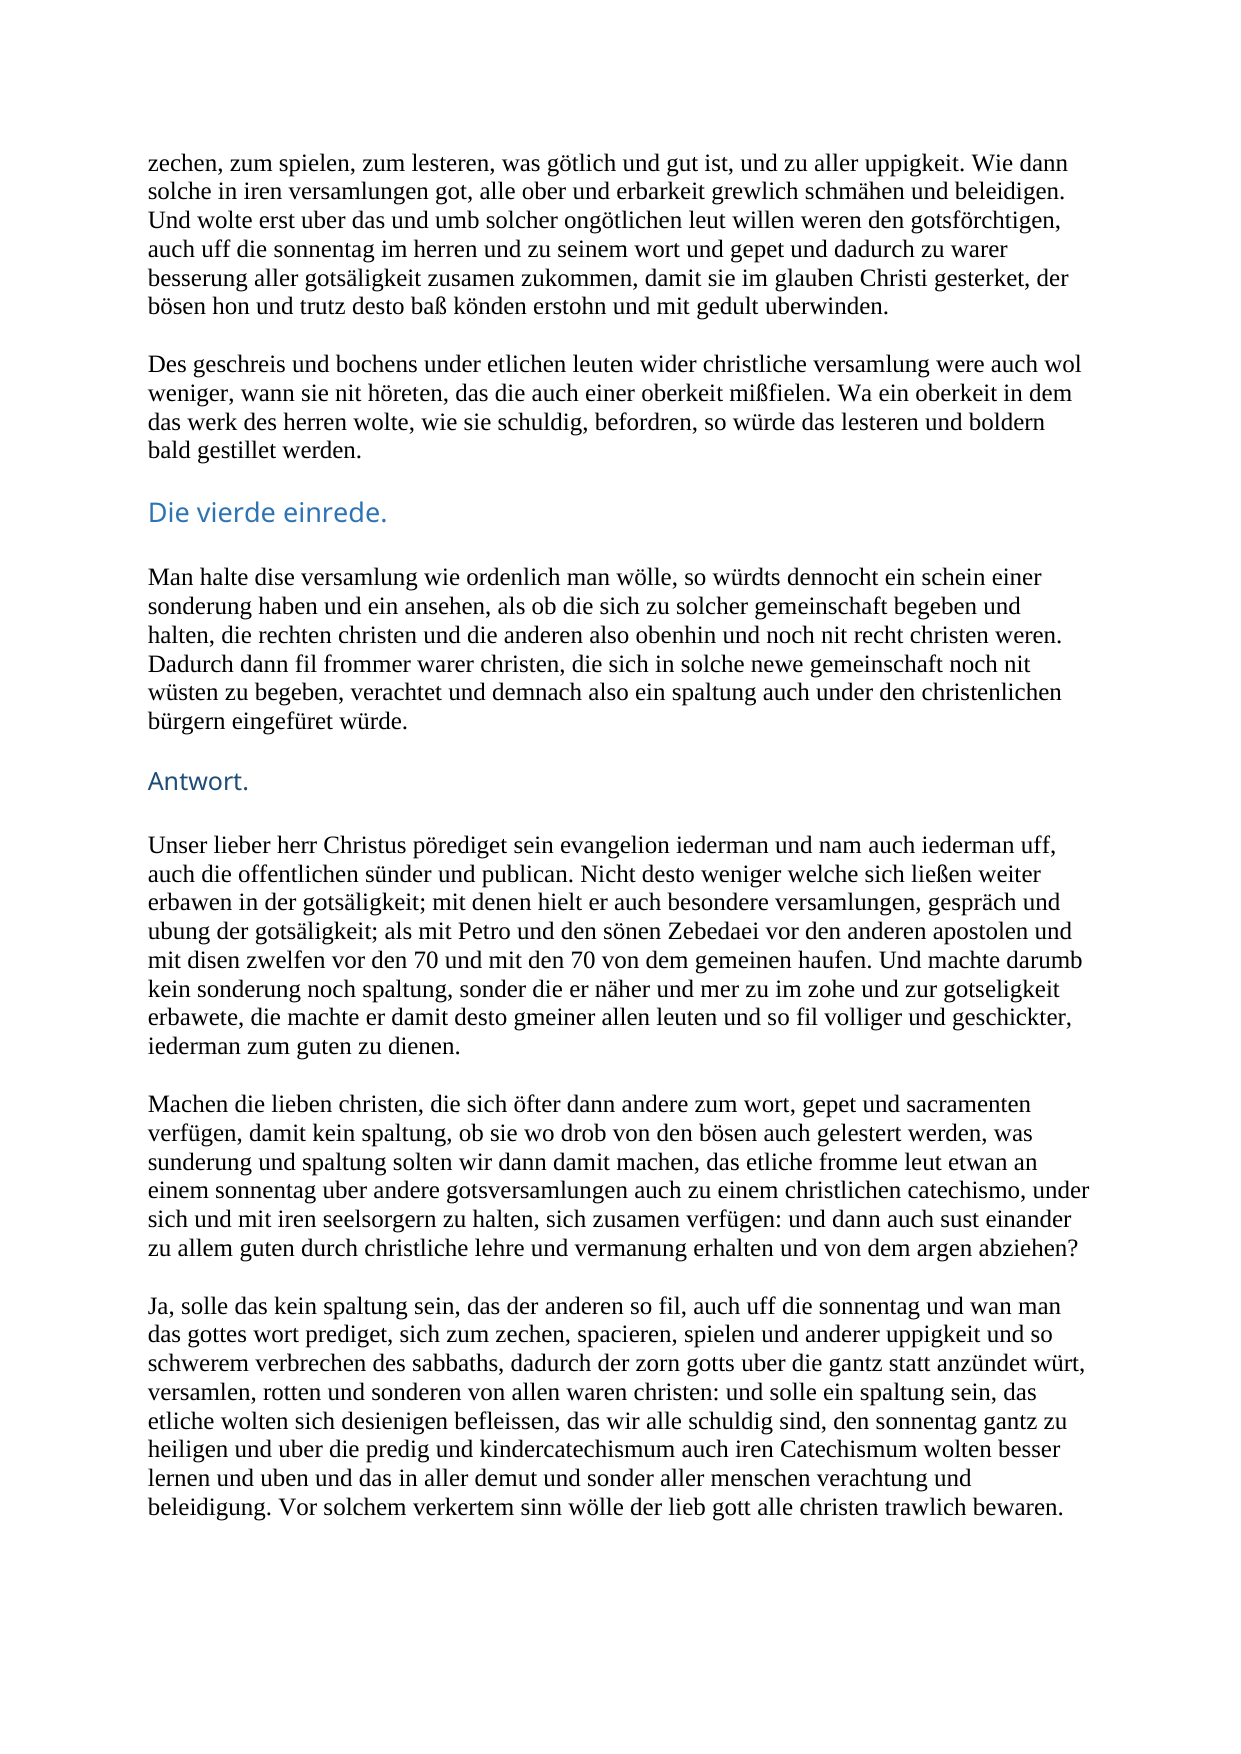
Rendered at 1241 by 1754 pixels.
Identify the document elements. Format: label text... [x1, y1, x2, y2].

text Man halte dise versamlung wie ordenlich man wölle, so würdts dennocht ein schein einer sonderung haben und ein ansehen, als ob die sich zu solcher gemeinschaft begeben und halten, die rechten christen und die anderen also obenhin und noch nit recht christen weren. Dadurch dann fil frommer warer christen, die sich in solche newe gemeinschaft noch nit wüsten zu begeben, verachtet und demnach also ein spaltung auch under den christenlichen bürgern eingefüret würde. [148, 562, 1093, 735]
text Unser lieber herr Christus pörediget sein evangelion iederman und nam auch iederman uff, auch die offentlichen sünder und publican. Nicht desto weniger welche sich ließen weiter erbawen in der gotsäligkeit; mit denen hielt er auch besondere versamlungen, gespräch und ubung der gotsäligkeit; als mit Petro und den sönen Zebedaei vor den anderen apostolen und mit disen zwelfen vor den 70 und mit den 70 von dem gemeinen haufen. Und machte darumb kein sonderung noch spaltung, sonder die er näher und mer zu im zohe und zur gotseligkeit erbawete, die machte er damit desto gmeiner allen leuten und so fil volliger und geschickter, iederman zum guten zu dienen. [148, 830, 1093, 1060]
subtitle Antwort. [148, 764, 1093, 798]
text Machen die lieben christen, die sich öfter dann andere zum wort, gepet und sacramenten verfügen, damit kein spaltung, ob sie wo drob von den bösen auch gelestert werden, was sunderung und spaltung solten wir dann damit machen, das etliche fromme leut etwan an einem sonnentag uber andere gotsversamlungen auch zu einem christlichen catechismo, under sich und mit iren seelsorgern zu halten, sich zusamen verfügen: und dann auch sust einander zu allem guten durch christliche lehre und vermanung erhalten und von dem argen abziehen? [148, 1089, 1093, 1262]
text Ja, solle das kein spaltung sein, das der anderen so fil, auch uff die sonnentag und wan man das gottes wort prediget, sich zum zechen, spacieren, spielen und anderer uppigkeit und so schwerem verbrechen des sabbaths, dadurch der zorn gotts uber die gantz statt anzündet würt, versamlen, rotten und sonderen von allen waren christen: und solle ein spaltung sein, das etliche wolten sich desienigen befleissen, das wir alle schuldig sind, den sonnentag gantz zu heiligen und uber die predig und kindercatechismum auch iren Catechismum wolten besser lernen und uben und das in aller demut und sonder aller menschen verachtung und beleidigung. Vor solchem verkertem sinn wölle der lieb gott alle christen trawlich bewaren. [148, 1291, 1093, 1521]
text Des geschreis und bochens under etlichen leuten wider christliche versamlung were auch wol weniger, wann sie nit höreten, das die auch einer oberkeit mißfielen. Wa ein oberkeit in dem das werk des herren wolte, wie sie schuldig, befordren, so würde das lesteren und boldern bald gestillet werden. [148, 349, 1093, 464]
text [148, 148, 1093, 320]
subtitle Die vierde einrede. [148, 493, 1093, 530]
